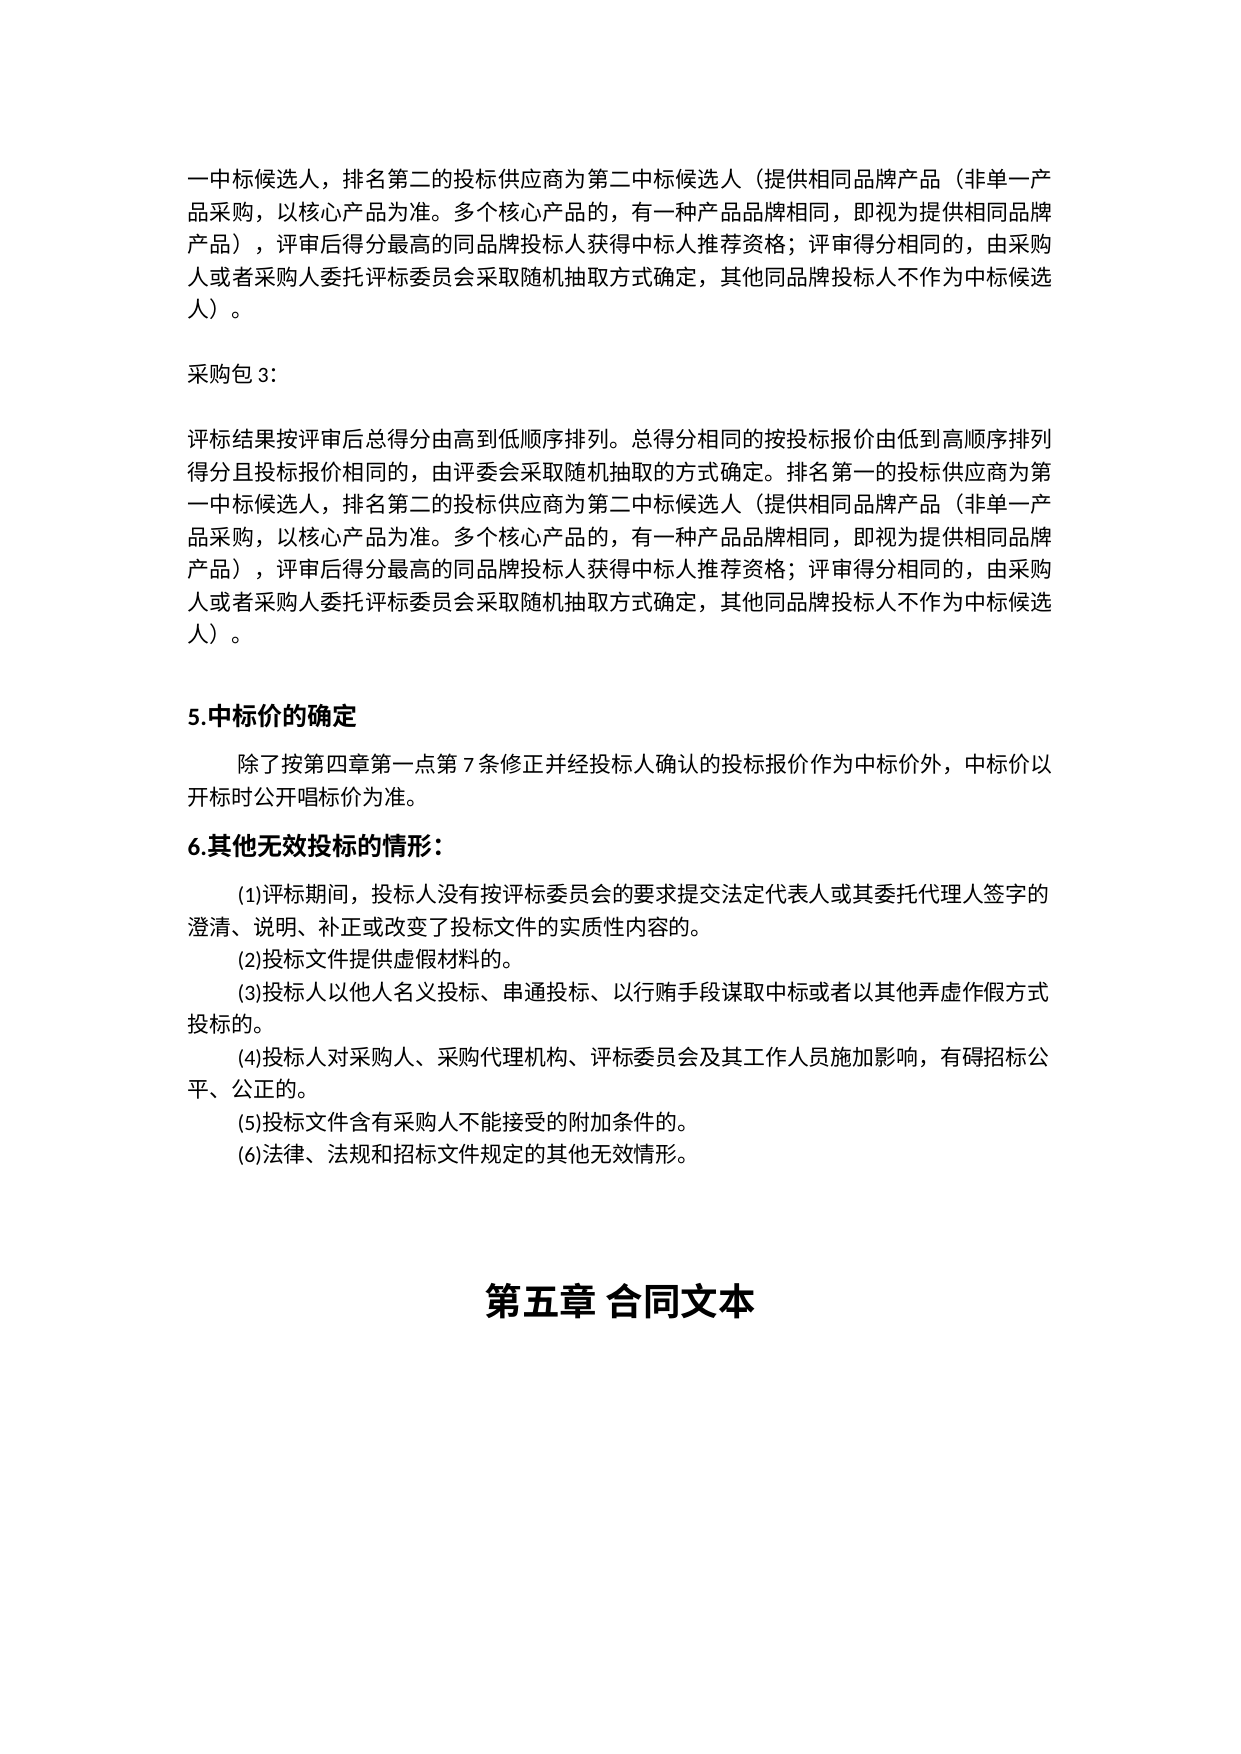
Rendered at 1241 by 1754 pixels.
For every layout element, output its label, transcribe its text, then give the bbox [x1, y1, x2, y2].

text (2)投标文件提供虚假材料的。 [187, 942, 1053, 974]
text (3)投标人以他人名义投标、串通投标、以行贿手段谋取中标或者以其他弄虚作假方式投标的。 [187, 974, 1053, 1039]
text (5)投标文件含有采购人不能接受的附加条件的。 [187, 1104, 1053, 1137]
text 除了按第四章第一点第7条修正并经投标人确认的投标报价作为中标价外，中标价以开标时公开唱标价为准。 [187, 747, 1053, 812]
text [187, 162, 1053, 324]
text 5.中标价的确定 [187, 682, 1053, 747]
text 6.其他无效投标的情形： [187, 812, 1053, 877]
text 采购包3： [187, 357, 1053, 389]
text (4)投标人对采购人、采购代理机构、评标委员会及其工作人员施加影响，有碍招标公平、公正的。 [187, 1039, 1053, 1104]
text (1)评标期间，投标人没有按评标委员会的要求提交法定代表人或其委托代理人签字的澄清、说明、补正或改变了投标文件的实质性内容的。 [187, 877, 1053, 942]
text 第五章 合同文本 [187, 1267, 1053, 1332]
text (6)法律、法规和招标文件规定的其他无效情形。 [187, 1137, 1053, 1169]
